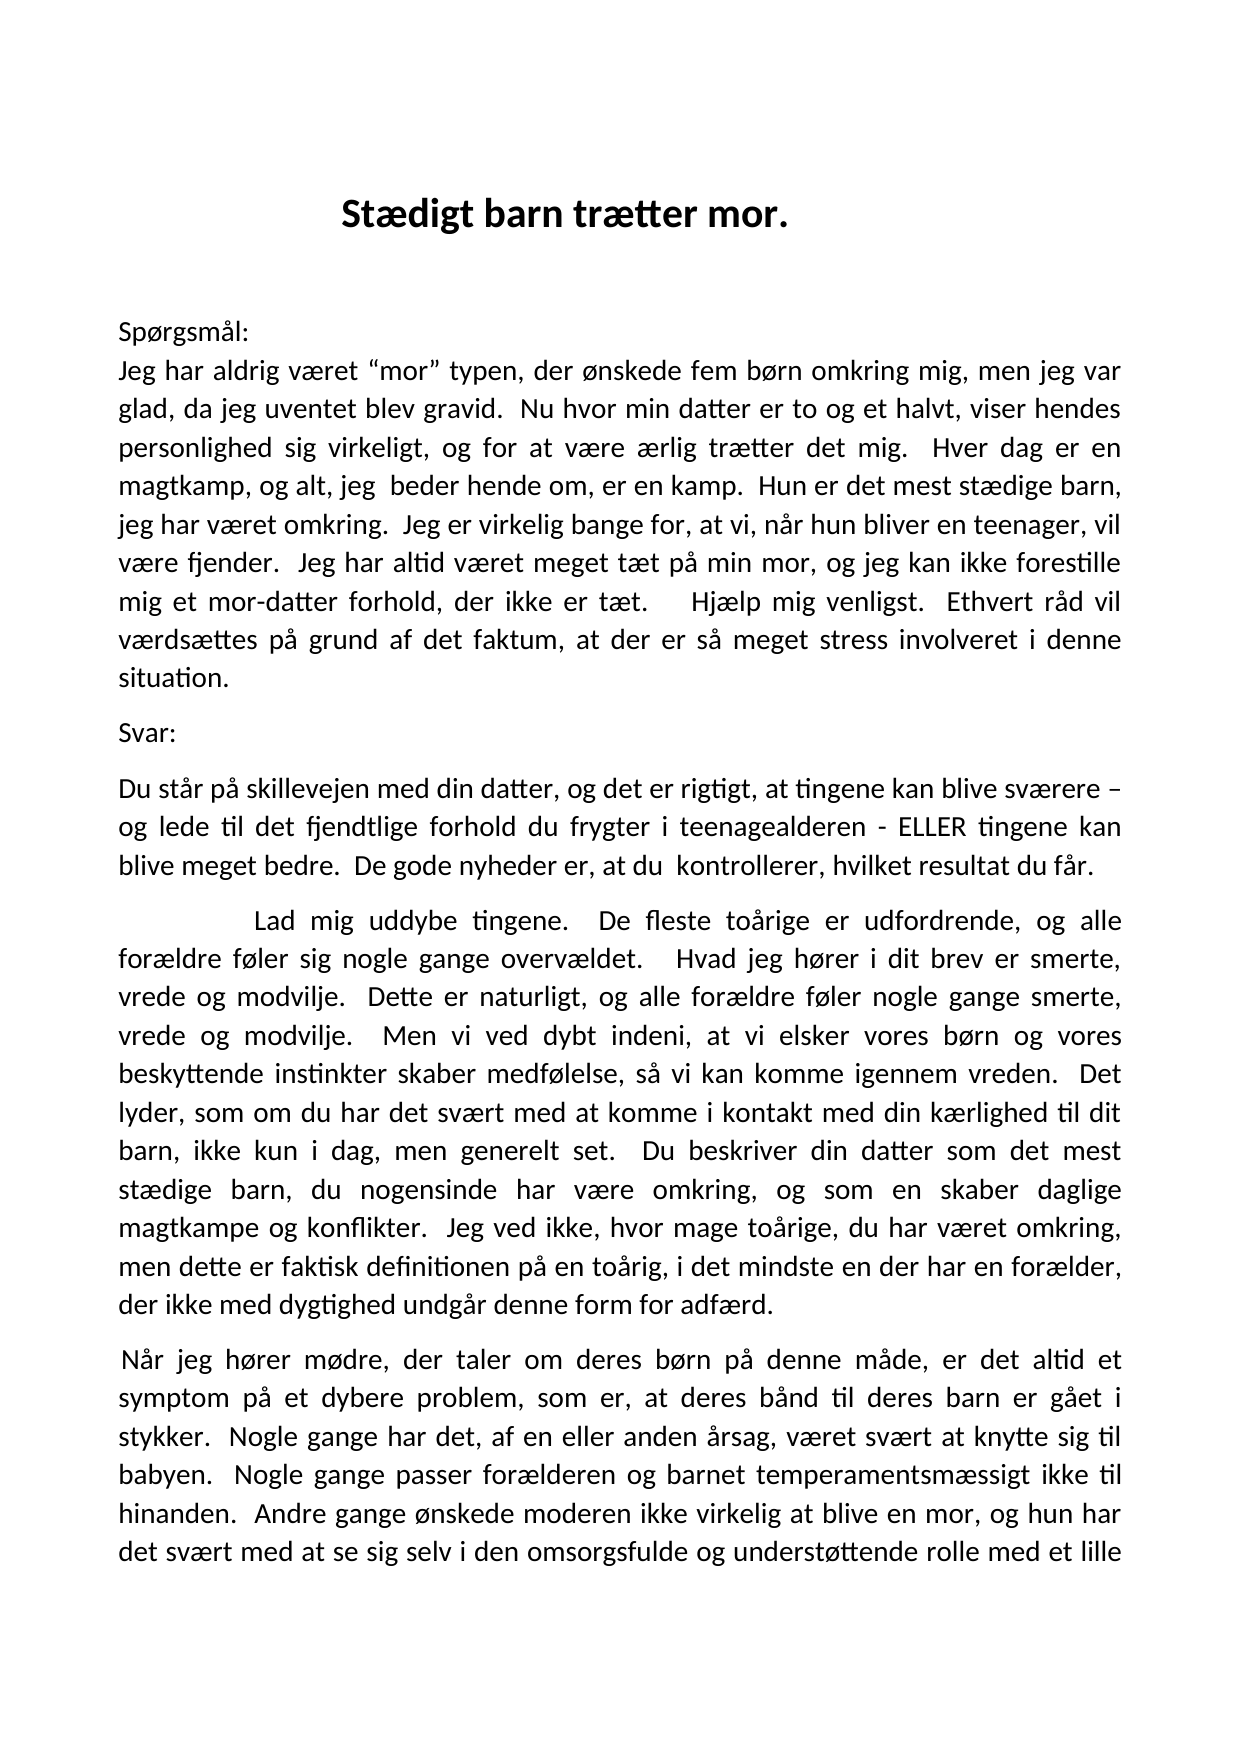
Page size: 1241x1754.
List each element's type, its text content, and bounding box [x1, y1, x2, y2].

text Svar: [118, 714, 1122, 750]
text Du står på skillevejen med din datter, og det er rigtigt, at tingene kan blive sværere – og lede til det fjendtlige forhold du frygter i teenagealderen - ELLER tingene kan blive meget bedre. De gode nyheder er, at du kontrollerer, hvilket resultat du får. [118, 770, 1122, 882]
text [118, 1341, 1122, 1569]
text Stædigt barn trætter mor. [118, 177, 1122, 238]
text Lad mig uddybe tingene. De fleste toårige er udfordrende, og alle forældre føler sig nogle gange overvældet. Hvad jeg hører i dit brev er smerte, vrede og modvilje. Dette er naturligt, og alle forældre føler nogle gange smerte, vrede og modvilje. Men vi ved dybt indeni, at vi elsker vores børn og vores beskyttende instinkter skaber medfølelse, så vi kan komme igennem vreden. Det lyder, som om du har det svært med at komme i kontakt med din kærlighed til dit barn, ikke kun i dag, men generelt set. Du beskriver din datter som det mest stædige barn, du nogensinde har være omkring, og som en skaber daglige magtkampe og konflikter. Jeg ved ikke, hvor mage toårige, du har været omkring, men dette er faktisk definitionen på en toårig, i det mindste en der har en forælder, der ikke med dygtighed undgår denne form for adfærd. [118, 902, 1122, 1322]
text Spørgsmål: Jeg har aldrig været “mor” typen, der ønskede fem børn omkring mig, men jeg var glad, da jeg uventet blev gravid. Nu hvor min datter er to og et halvt, viser hendes personlighed sig virkeligt, og for at være ærlig trætter det mig. Hver dag er en magtkamp, og alt, jeg beder hende om, er en kamp. Hun er det mest stædige barn, jeg har været omkring. Jeg er virkelig bange for, at vi, når hun bliver en teenager, vil være fjender. Jeg har altid været meget tæt på min mor, og jeg kan ikke forestille mig et mor-datter forhold, der ikke er tæt. Hjælp mig venligst. Ethvert råd vil værdsættes på grund af det faktum, at der er så meget stress involveret i denne situation. [118, 313, 1122, 695]
